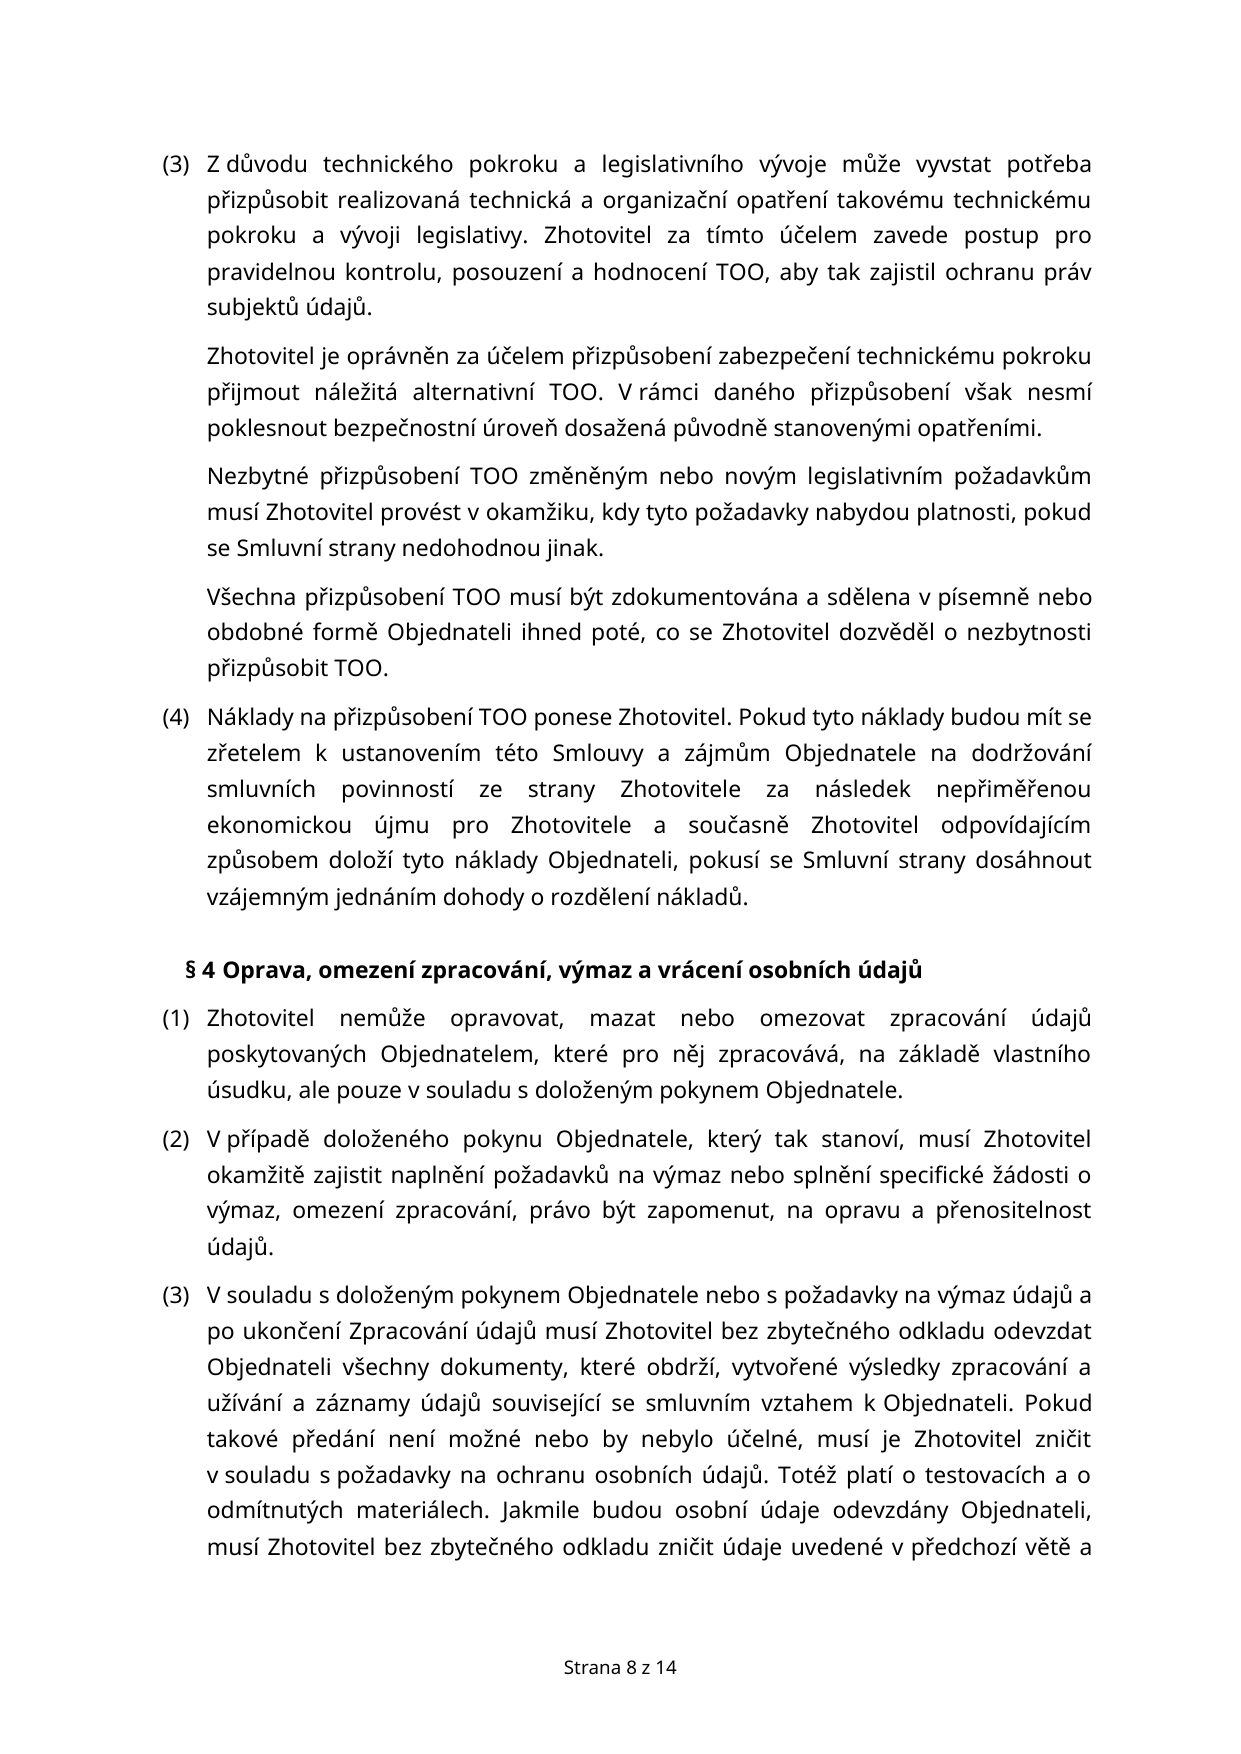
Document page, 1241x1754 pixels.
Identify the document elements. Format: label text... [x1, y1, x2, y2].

list Zhotovitel je oprávněn za účelem přizpůsobení zabezpečení technickému pokroku přijmout náležitá alternativní TOO. V rámci daného přizpůsobení však nesmí poklesnout bezpečnostní úroveň dosažená původně stanovenými opatřeními. [207, 340, 1093, 443]
text Oprava, omezení zpracování, výmaz a vrácení osobních údajů [185, 954, 1093, 985]
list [162, 1279, 1093, 1562]
list Zhotovitel nemůže opravovat, mazat nebo omezovat zpracování údajů poskytovaných Objednatelem, které pro něj zpracovává, na základě vlastního úsudku, ale pouze v souladu s doloženým pokynem Objednatele. [162, 1002, 1093, 1105]
list Nezbytné přizpůsobení TOO změněným nebo novým legislativním požadavkům musí Zhotovitel provést v okamžiku, kdy tyto požadavky nabydou platnosti, pokud se Smluvní strany nedohodnou jinak. [207, 460, 1093, 563]
list Všechna přizpůsobení TOO musí být zdokumentována a sdělena v písemně nebo obdobné formě Objednateli ihned poté, co se Zhotovitel dozvěděl o nezbytnosti přizpůsobit TOO. [207, 580, 1093, 683]
list V případě doloženého pokynu Objednatele, který tak stanoví, musí Zhotovitel okamžitě zajistit naplnění požadavků na výmaz nebo splnění specifické žádosti o výmaz, omezení zpracování, právo být zapomenut, na opravu a přenositelnost údajů. [162, 1123, 1093, 1262]
text Z důvodu technického pokroku a legislativního vývoje může vyvstat potřeba přizpůsobit realizovaná technická a organizační opatření takovému technickému pokroku a vývoji legislativy. Zhotovitel za tímto účelem zavede postup pro pravidelnou kontrolu, posouzení a hodnocení TOO, aby tak zajistil ochranu práv subjektů údajů. [162, 148, 1093, 323]
text Náklady na přizpůsobení TOO ponese Zhotovitel. Pokud tyto náklady budou mít se zřetelem k ustanovením této Smlouvy a zájmům Objednatele na dodržování smluvních povinností ze strany Zhotovitele za následek nepřiměřenou ekonomickou újmu pro Zhotovitele a současně Zhotovitel odpovídajícím způsobem doloží tyto náklady Objednateli, pokusí se Smluvní strany dosáhnout vzájemným jednáním dohody o rozdělení nákladů. [162, 701, 1093, 912]
